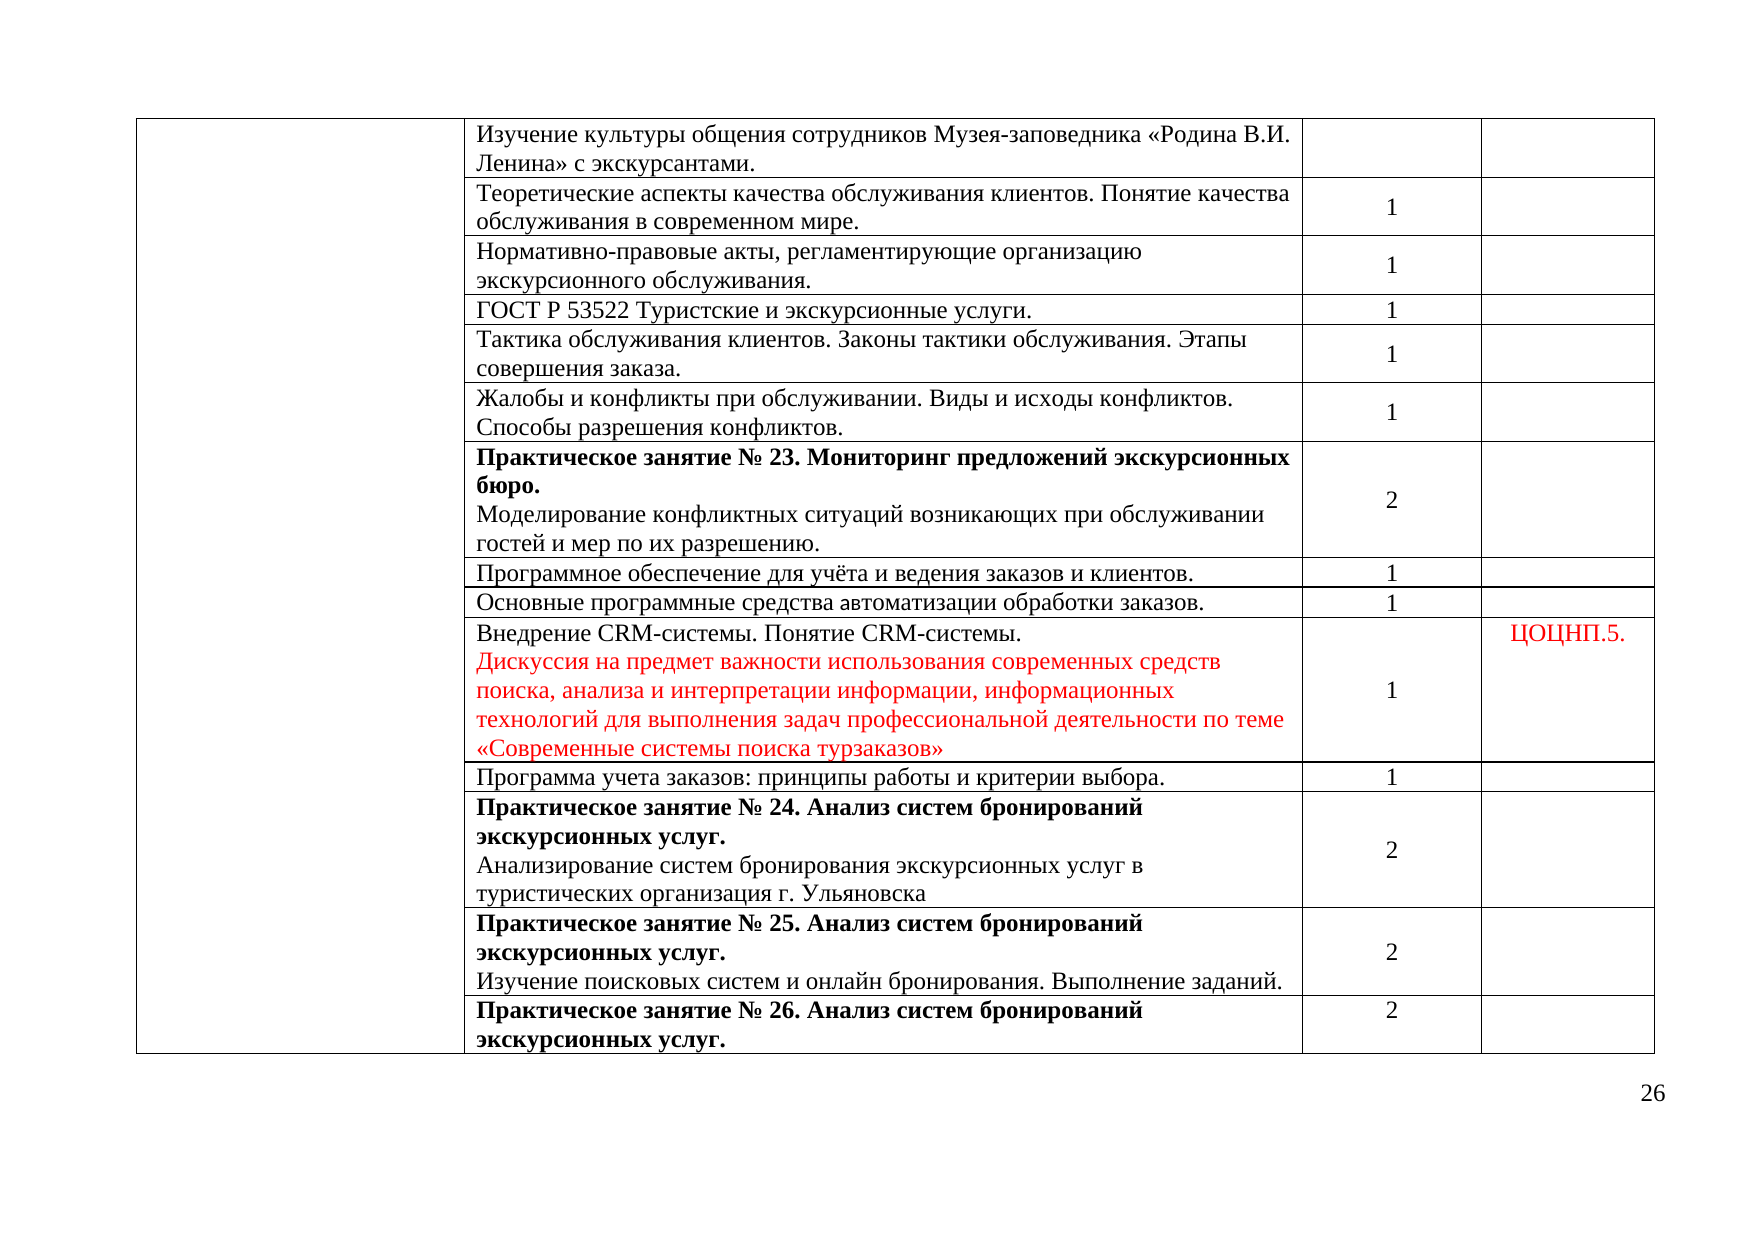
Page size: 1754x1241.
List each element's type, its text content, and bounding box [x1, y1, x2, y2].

table_cell 1 [1303, 618, 1481, 761]
table_cell 2 [1303, 908, 1481, 994]
table_cell 2 [1303, 119, 1481, 177]
table_cell ЦОЦНП.5. [1482, 618, 1654, 761]
table_cell 1 [1303, 558, 1481, 586]
table_cell ГОСТ Р 53522 Туристские и экскурсионные услуги. [465, 295, 1302, 323]
table_cell Практическое занятие № 25. Анализ систем бронирований экскурсионных услуг. Изучение поисковых систем и онлайн бронирования. Выполнение заданий. [465, 908, 1302, 994]
table_cell Программное обеспечение для учёта и ведения заказов и клиентов. [465, 558, 1302, 586]
table_cell [1482, 558, 1654, 586]
table_cell [1482, 588, 1654, 617]
table_cell 2 [1303, 442, 1481, 557]
table_cell [1482, 908, 1654, 994]
table_cell [1482, 178, 1654, 235]
table_cell [1482, 295, 1654, 323]
table_cell Жалобы и конфликты при обслуживании. Виды и исходы конфликтов. Способы разрешения конфликтов. [465, 383, 1302, 441]
table_cell 1 [1303, 588, 1481, 617]
table_cell [1482, 792, 1654, 907]
table_cell Теоретические аспекты качества обслуживания клиентов. Понятие качества обслуживания в современном мире. [465, 178, 1302, 235]
table_cell [1482, 325, 1654, 382]
table_cell 1 [1303, 325, 1481, 382]
table_cell 1 [1303, 236, 1481, 294]
table_cell [1482, 119, 1654, 177]
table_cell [465, 996, 1302, 1053]
table_cell Нормативно-правовые акты, регламентирующие организацию экскурсионного обслуживания. [465, 236, 1302, 294]
table_cell Внедрение CRM-системы. Понятие CRM-системы. Дискуссия на предмет важности использования современных средств поиска, анализа и интерпретации информации, информационных технологий для выполнения задач профессиональной деятельности по теме «Современные системы поиска турзаказов» [465, 618, 1302, 761]
table_cell 1 [1303, 178, 1481, 235]
table_cell [1482, 383, 1654, 441]
table_cell Тактика обслуживания клиентов. Законы тактики обслуживания. Этапы совершения заказа. [465, 325, 1302, 382]
table_cell Практическое занятие № 24. Анализ систем бронирований экскурсионных услуг. Анализирование систем бронирования экскурсионных услуг в туристических организация г. Ульяновска [465, 792, 1302, 907]
table_cell 2 [1303, 996, 1481, 1053]
table_cell Основные программные средства автоматизации обработки заказов. [465, 588, 1302, 617]
table_cell [1482, 236, 1654, 294]
table_cell [1482, 996, 1654, 1053]
table_cell [1482, 763, 1654, 791]
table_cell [465, 119, 1302, 177]
table_cell Программа учета заказов: принципы работы и критерии выбора. [465, 763, 1302, 791]
table_cell 1 [1303, 383, 1481, 441]
table_cell 1 [1303, 295, 1481, 323]
table_cell Практическое занятие № 23. Мониторинг предложений экскурсионных бюро. Моделирование конфликтных ситуаций возникающих при обслуживании гостей и мер по их разрешению. [465, 442, 1302, 557]
table_cell 2 [1303, 792, 1481, 907]
table_cell 1 [1303, 763, 1481, 791]
table_cell [1482, 442, 1654, 557]
